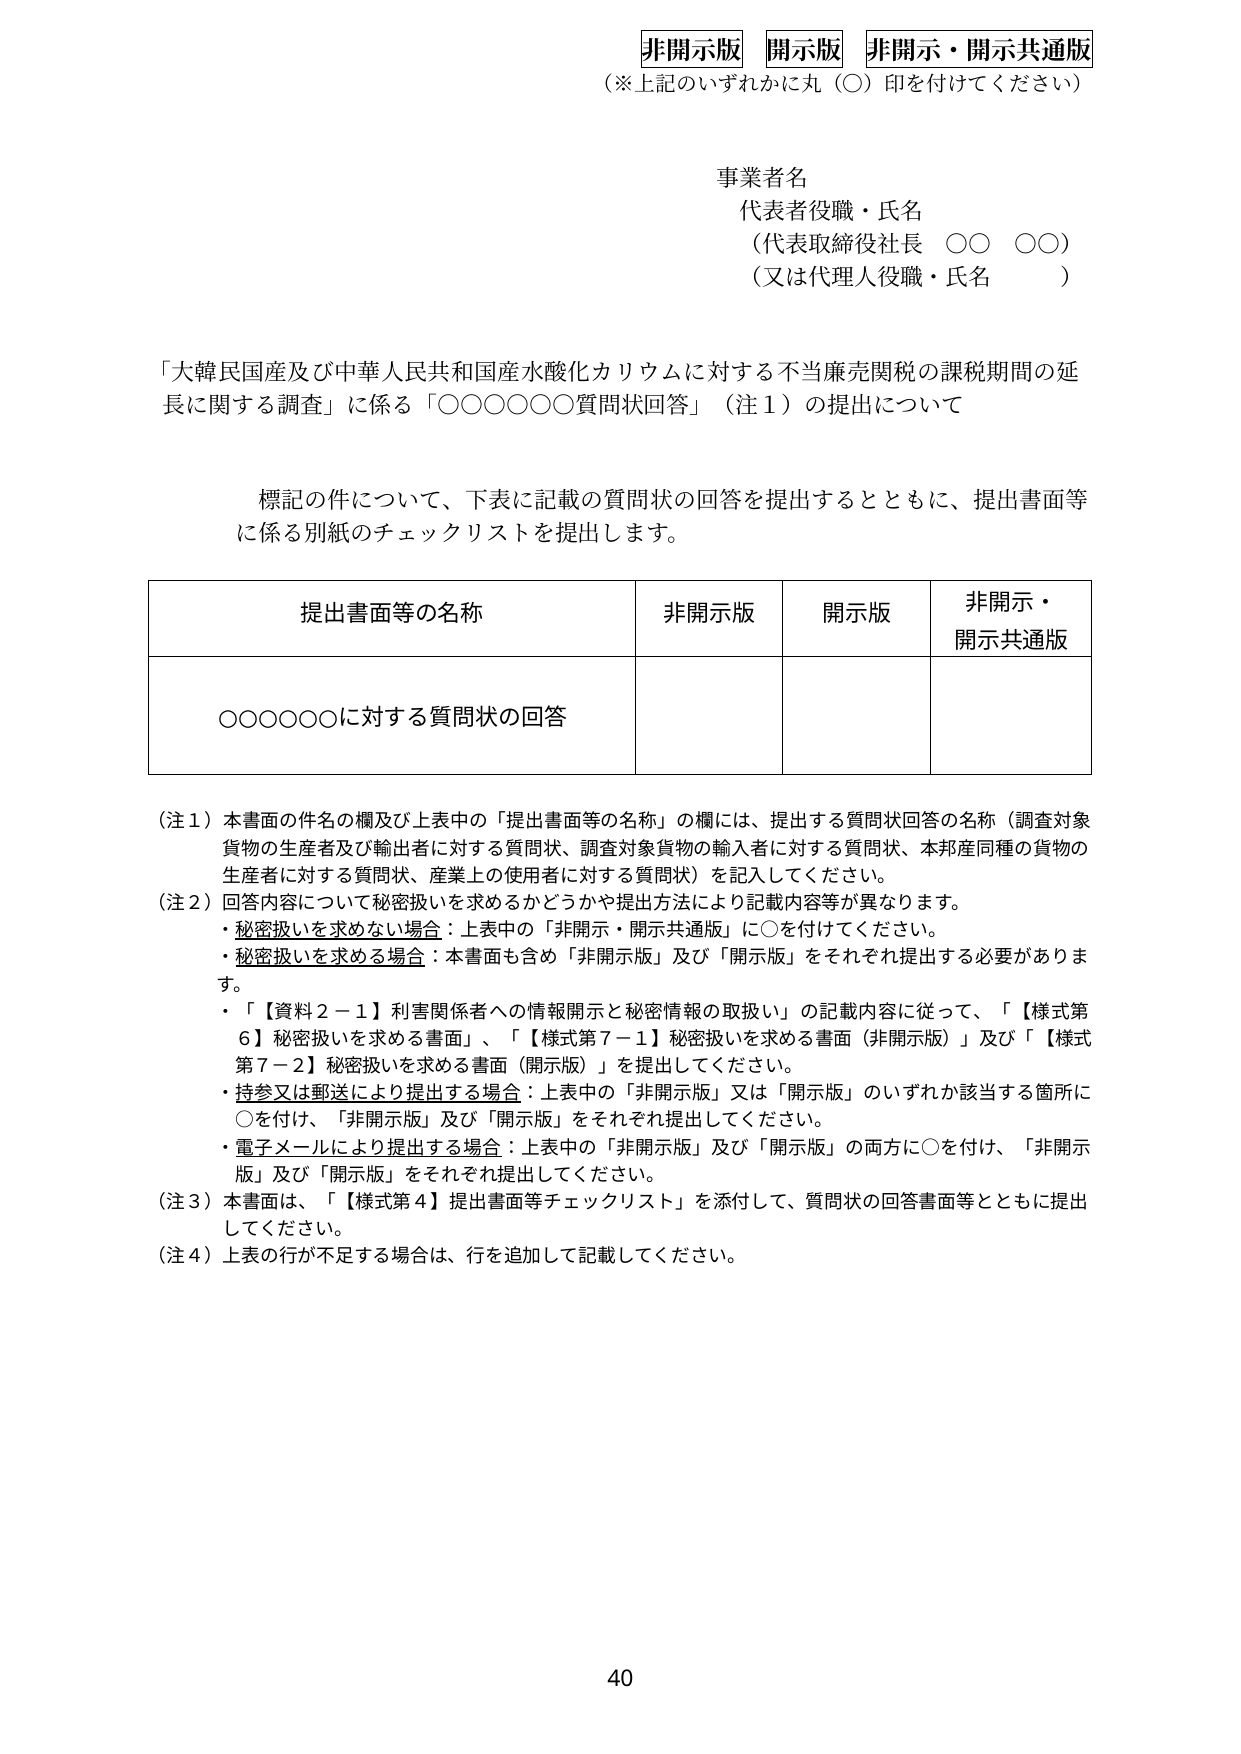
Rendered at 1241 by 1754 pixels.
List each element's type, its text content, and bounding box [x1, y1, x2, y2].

table_cell [636, 657, 782, 774]
table_header 開示版 [783, 581, 930, 656]
table_header 提出書面等の名称 [149, 581, 635, 656]
list （注４）上表の行が不足する場合は、行を追加して記載してください。 [148, 1241, 1092, 1268]
table_cell [783, 657, 930, 774]
list ・「【資料２－１】利害関係者への情報開示と秘密情報の取扱い」の記載内容に従って、「【様式第６】秘密扱いを求める書面」、「【様式第７－１】秘密扱いを求める書面（非開示版）」及び「【様式第７－２】秘密扱いを求める書面（開示版）」を提出してください。 [216, 996, 1092, 1078]
text 標記の件について、下表に記載の質問状の回答を提出するとともに、提出書面等に係る別紙のチェックリストを提出します。 [235, 482, 1092, 548]
text 代表者役職・氏名 [235, 193, 1092, 226]
text 「大韓民国産及び中華人民共和国産水酸化カリウムに対する不当廉売関税の課税期間の延長に関する調査」に係る「○○○○○○質問状回答」（注１）の提出について [148, 354, 1084, 420]
list ・持参又は郵送により提出する場合：上表中の「非開示版」又は「開示版」のいずれか該当する箇所に○を付け、「非開示版」及び「開示版」をそれぞれ提出してください。 [216, 1078, 1092, 1132]
text ・秘密扱いを求める場合：本書面も含め「非開示版」及び「開示版」をそれぞれ提出する必要があります。 [216, 942, 1092, 996]
text （又は代理人役職・氏名 ） [235, 259, 1092, 292]
table_header 非開示・ 開示共通版 [931, 581, 1091, 656]
list （注２）回答内容について秘密扱いを求めるかどうかや提出方法により記載内容等が異なります。 [148, 888, 1092, 915]
text ・秘密扱いを求めない場合：上表中の「非開示・開示共通版」に○を付けてください。 [216, 915, 1092, 942]
text 事業者名 [235, 160, 1092, 193]
table_cell ○○○○○○に対する質問状の回答 [149, 657, 635, 774]
list ・電子メールにより提出する場合：上表中の「非開示版」及び「開示版」の両方に○を付け、「非開示版」及び「開示版」をそれぞれ提出してください。 [216, 1132, 1092, 1187]
text （注３）本書面は、「【様式第４】提出書面等チェックリスト」を添付して、質問状の回答書面等とともに提出してください。 [148, 1187, 1092, 1241]
table_header 非開示版 [636, 581, 782, 656]
list （注１）本書面の件名の欄及び上表中の「提出書面等の名称」の欄には、提出する質問状回答の名称（調査対象貨物の生産者及び輸出者に対する質問状、調査対象貨物の輸入者に対する質問状、本邦産同種の貨物の生産者に対する質問状、産業上の使用者に対する質問状）を記入してください。 [148, 806, 1092, 888]
table_cell [931, 657, 1091, 774]
text （代表取締役社長 ○○ ○○） [235, 226, 1092, 259]
